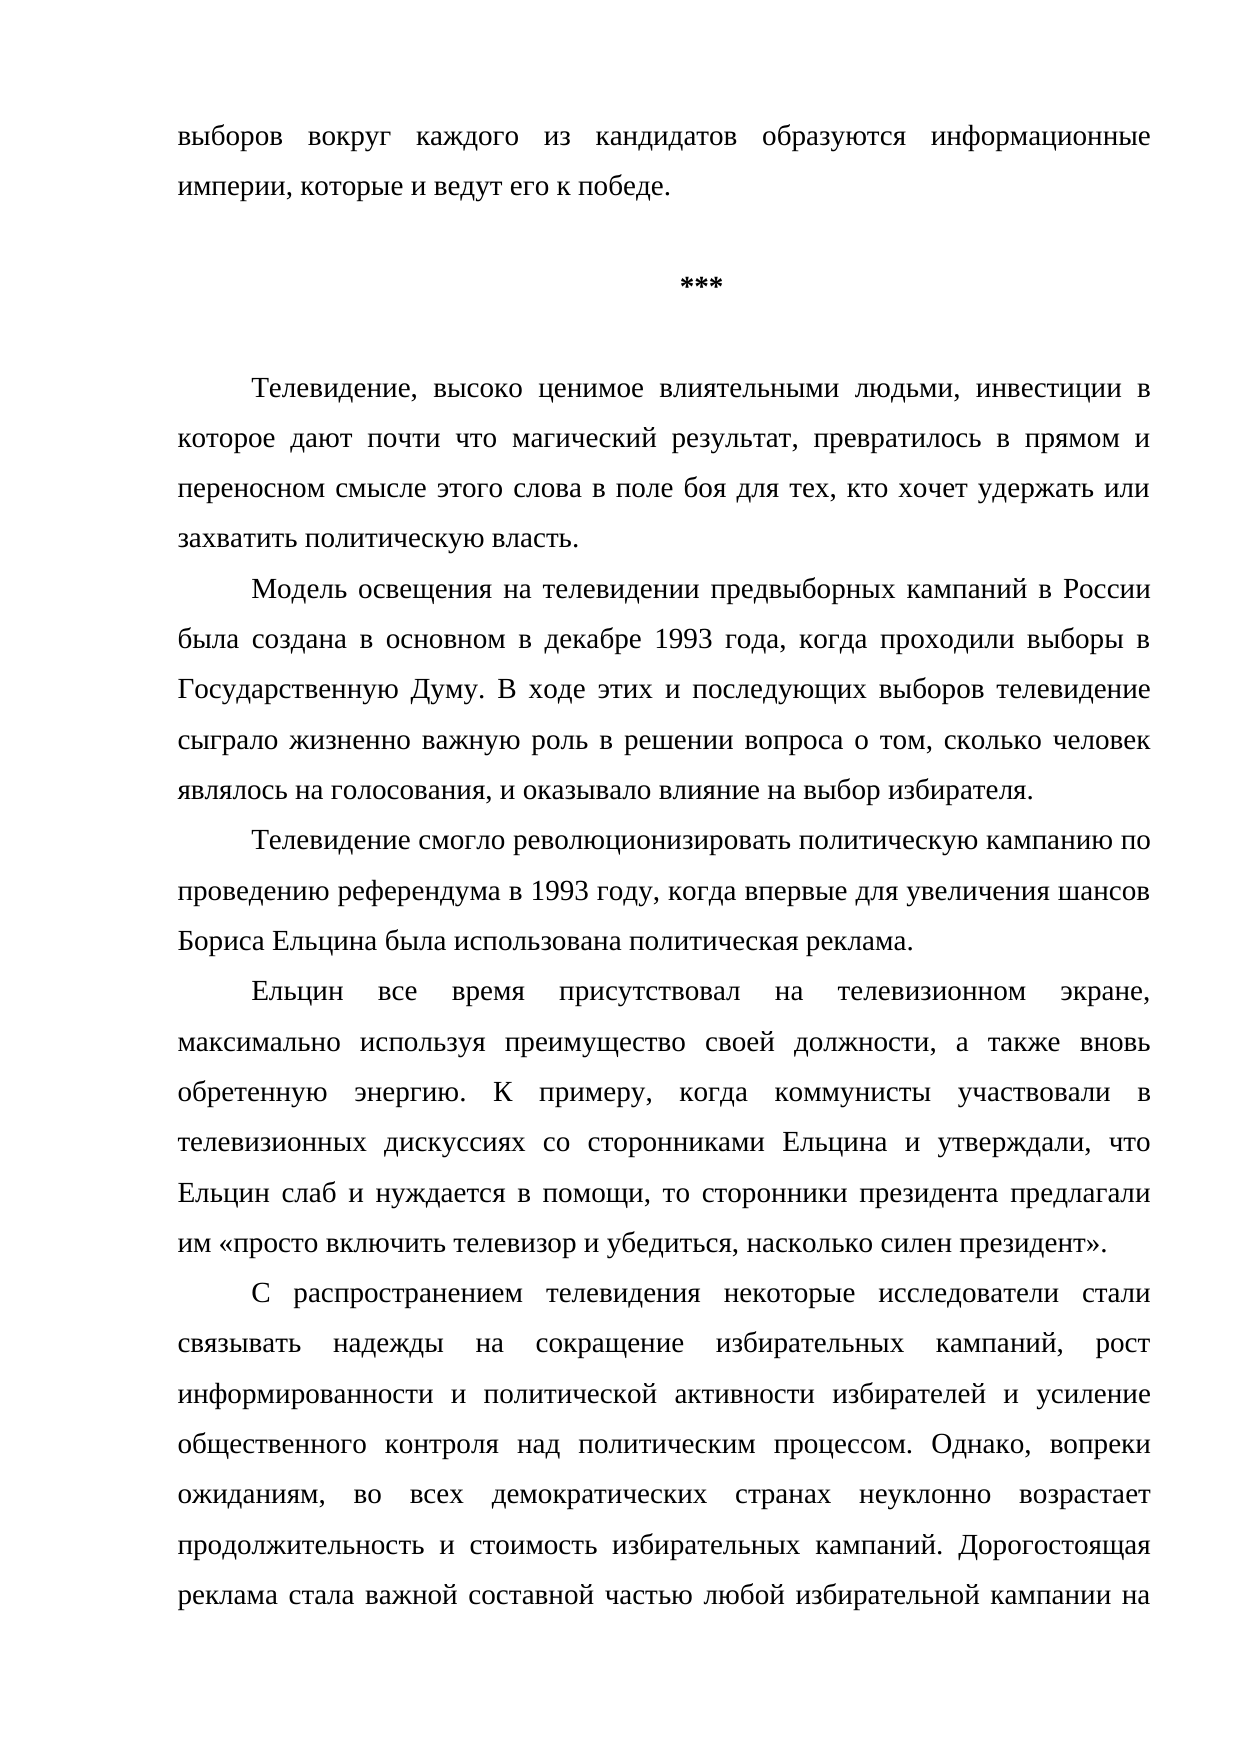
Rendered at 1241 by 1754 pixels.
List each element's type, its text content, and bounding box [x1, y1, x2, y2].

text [177, 118, 1152, 202]
text *** [177, 269, 1152, 303]
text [177, 1275, 1152, 1611]
text Ельцин все время присутствовал на телевизионном экране, максимально используя преимущество своей должности, а также вновь обретенную энергию. К примеру, когда коммунисты участвовали в телевизионных дискуссиях со сторонниками Ельцина и утверждали, что Ельцин слаб и нуждается в помощи, то сторонники президента предлагали им «просто включить телевизор и убедиться, насколько силен президент». [177, 973, 1152, 1258]
text Телевидение, высоко ценимое влиятельными людьми, инвестиции в которое дают почти что магический результат, превратилось в прямом и переносном смысле этого слова в поле боя для тех, кто хочет удержать или захватить политическую власть. [177, 370, 1152, 554]
text Модель освещения на телевидении предвыборных кампаний в России была создана в основном в декабре 1993 года, когда проходили выборы в Государственную Думу. В ходе этих и последующих выборов телевидение сыграло жизненно важную роль в решении вопроса о том, сколько человек являлось на голосования, и оказывало влияние на выбор избирателя. [177, 571, 1152, 806]
text Телевидение смогло революционизировать политическую кампанию по проведению референдума в 1993 году, когда впервые для увеличения шансов Бориса Ельцина была использована политическая реклама. [177, 822, 1152, 957]
